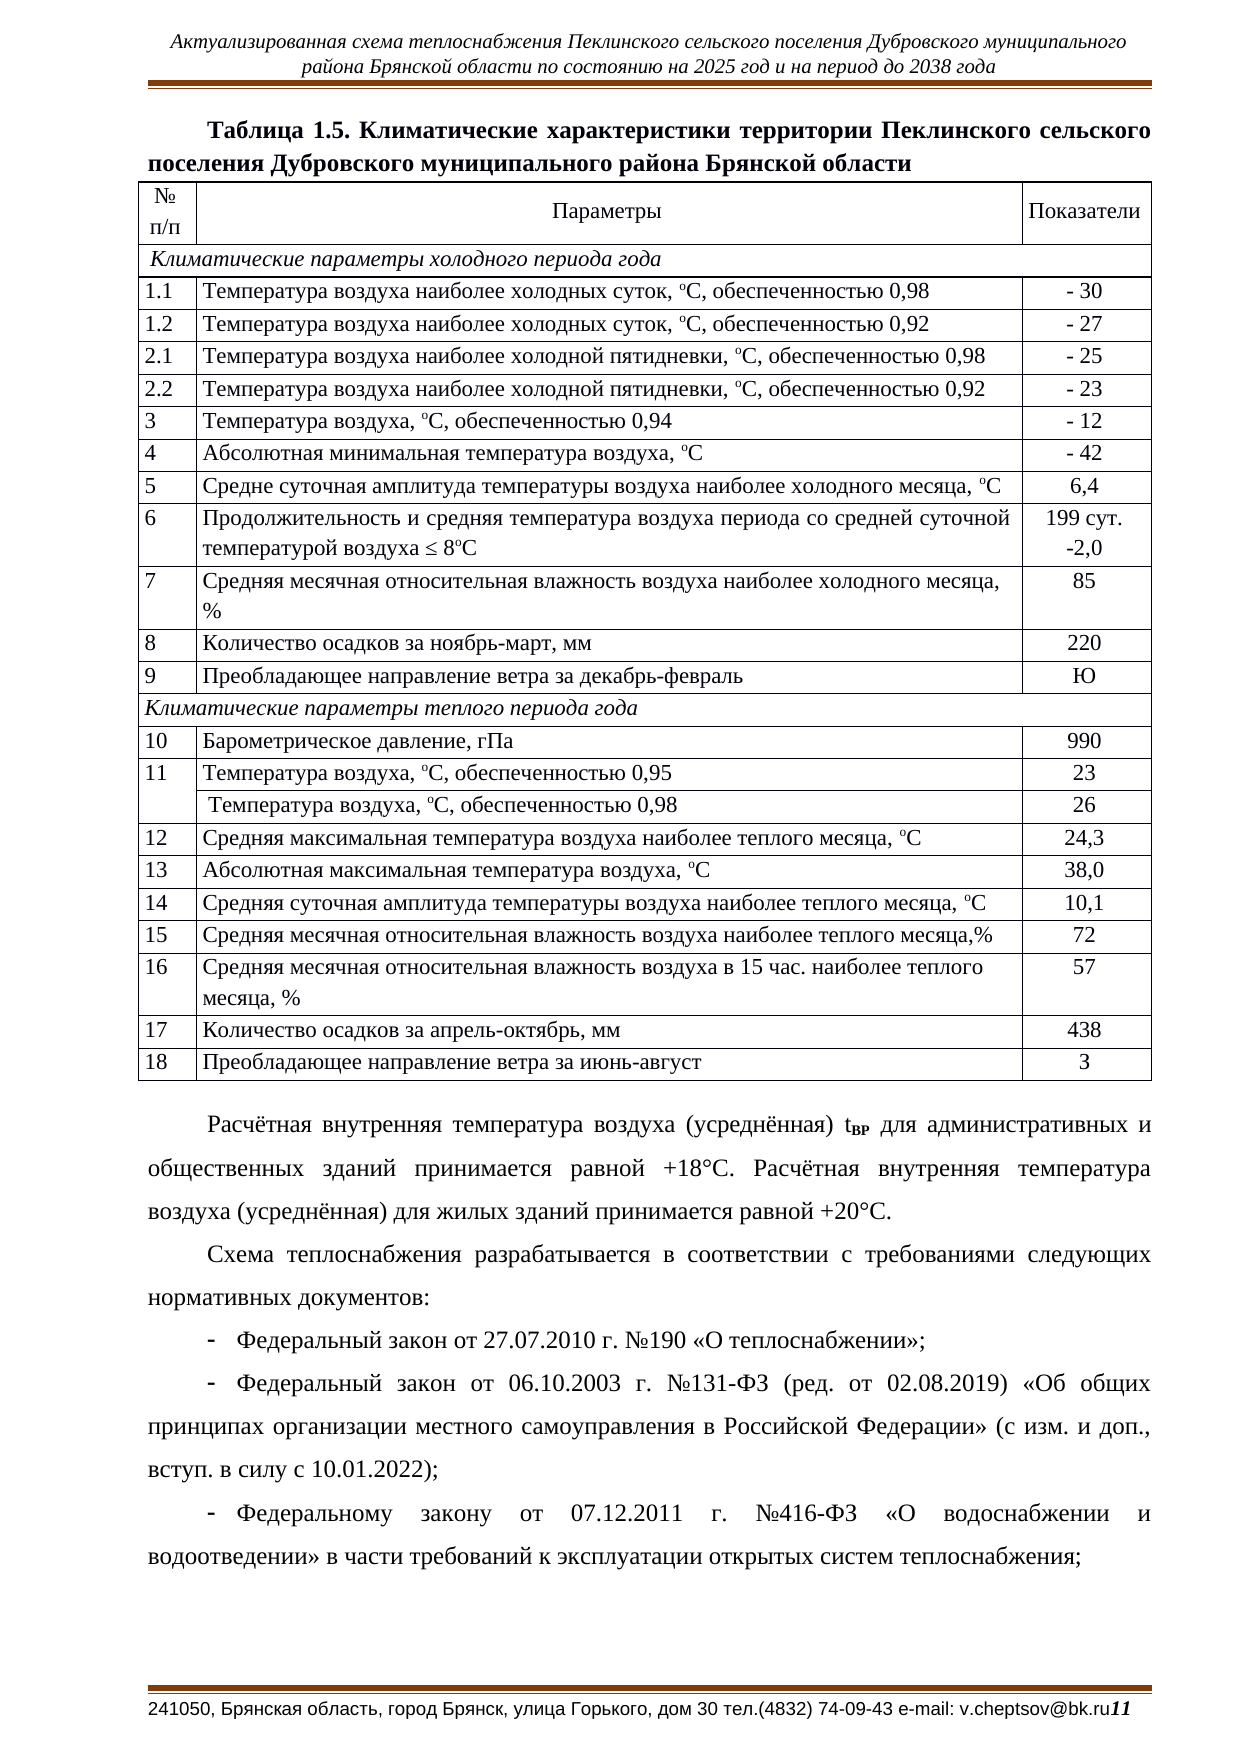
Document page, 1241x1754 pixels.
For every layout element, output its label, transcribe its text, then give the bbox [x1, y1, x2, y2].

table_cell Ю [1023, 662, 1151, 693]
table_cell 438 [1023, 1016, 1151, 1047]
text Таблица 1.5. Климатические характеристики территории Пеклинского сельского поселения Дубровского муниципального района Брянской области [148, 115, 1152, 177]
table_cell 199 сут. -2,0 [1023, 504, 1151, 566]
table_cell - 23 [1023, 375, 1151, 406]
table_cell 57 [1023, 954, 1151, 1015]
table_cell Климатические параметры теплого периода года [139, 694, 1151, 726]
table_cell 72 [1023, 921, 1151, 952]
table_cell 2.2 [139, 375, 196, 406]
table_cell З [1023, 1049, 1151, 1080]
table_cell 8 [139, 630, 196, 661]
table_cell Температура воздуха наиболее холодной пятидневки, оС, обеспеченностью 0,92 [197, 375, 1022, 406]
table_cell 10 [139, 727, 196, 758]
table_cell Абсолютная максимальная температура воздуха, оС [197, 856, 1022, 888]
table_cell 85 [1023, 567, 1151, 628]
table_cell 23 [1023, 759, 1151, 790]
table_cell - 25 [1023, 342, 1151, 374]
table_header Показатели [1023, 183, 1151, 244]
table_cell 1.2 [139, 310, 196, 341]
table_cell Температура воздуха наиболее холодной пятидневки, оС, обеспеченностью 0,98 [197, 342, 1022, 374]
table_cell 7 [139, 567, 196, 628]
table_cell 2.1 [139, 342, 196, 374]
table_cell 24,3 [1023, 824, 1151, 855]
table_cell 11 [139, 759, 196, 823]
table_cell 15 [139, 921, 196, 952]
table_cell Преобладающее направление ветра за июнь-август [197, 1049, 1022, 1080]
table_cell 3 [139, 407, 196, 438]
table_cell 12 [139, 824, 196, 855]
table_cell Температура воздуха наиболее холодных суток, оС, обеспеченностью 0,98 [197, 278, 1022, 309]
text Расчётная внутренняя температура воздуха (усреднённая) tBP для административных и общественных зданий принимается равной +18°С. Расчётная внутренняя температура воздуха (усреднённая) для жилых зданий принимается равной +20°С. [148, 1109, 1152, 1224]
table_cell 26 [1023, 791, 1151, 823]
list Федеральный закон от 06.10.2003 г. №131-ФЗ (ред. от 02.08.2019) «Об общих принципах организации местного самоуправления в Российской Федерации» (с изм. и доп., вступ. в силу с 10.01.2022); [148, 1368, 1152, 1483]
table_cell 1.1 [139, 278, 196, 309]
table_cell 4 [139, 440, 196, 471]
table_cell 10,1 [1023, 889, 1151, 920]
table_cell 14 [139, 889, 196, 920]
table_cell 6 [139, 504, 196, 566]
table_cell Температура воздуха, оС, обеспеченностью 0,94 [197, 407, 1022, 438]
table_cell 16 [139, 954, 196, 1015]
table_cell Температура воздуха наиболее холодных суток, оС, обеспеченностью 0,92 [197, 310, 1022, 341]
text Схема теплоснабжения разрабатывается в соответствии с требованиями следующих нормативных документов: [148, 1239, 1152, 1311]
table_cell 5 [139, 472, 196, 503]
table_header Параметры [197, 183, 1022, 244]
list Федеральному закону от 07.12.2011 г. №416-ФЗ «О водоснабжении и водоотведении» в части требований к эксплуатации открытых систем теплоснабжения; [148, 1498, 1152, 1569]
table_cell Количество осадков за апрель-октябрь, мм [197, 1016, 1022, 1047]
list Федеральный закон от 27.07.2010 г. №190 «О теплоснабжении»; [148, 1325, 1152, 1354]
table_cell Барометрическое давление, гПа [197, 727, 1022, 758]
table_cell Средне суточная амплитуда температуры воздуха наиболее холодного месяца, оС [197, 472, 1022, 503]
table_header № п/п [139, 183, 196, 244]
table_cell Средняя суточная амплитуда температуры воздуха наиболее теплого месяца, оС [197, 889, 1022, 920]
table_cell Климатические параметры холодного периода года [139, 245, 1151, 276]
table_cell - 12 [1023, 407, 1151, 438]
table_cell 990 [1023, 727, 1151, 758]
table_cell Продолжительность и средняя температура воздуха периода со средней суточной температурой воздуха ≤ 8оС [197, 504, 1022, 566]
table_cell - 27 [1023, 310, 1151, 341]
table_cell Преобладающее направление ветра за декабрь-февраль [197, 662, 1022, 693]
table_cell Количество осадков за ноябрь-март, мм [197, 630, 1022, 661]
table_cell 13 [139, 856, 196, 888]
table_cell 9 [139, 662, 196, 693]
table_cell Средняя месячная относительная влажность воздуха наиболее теплого месяца,% [197, 921, 1022, 952]
table_cell 220 [1023, 630, 1151, 661]
table_cell Абсолютная минимальная температура воздуха, оС [197, 440, 1022, 471]
table_cell - 30 [1023, 278, 1151, 309]
table_cell 18 [139, 1049, 196, 1080]
table_cell Средняя месячная относительная влажность воздуха наиболее холодного месяца, % [197, 567, 1022, 628]
table_cell Средняя месячная относительная влажность воздуха в 15 час. наиболее теплого месяца, % [197, 954, 1022, 1015]
table_cell 6,4 [1023, 472, 1151, 503]
table_cell Средняя максимальная температура воздуха наиболее теплого месяца, оС [197, 824, 1022, 855]
table_cell 38,0 [1023, 856, 1151, 888]
table_cell - 42 [1023, 440, 1151, 471]
table_cell Температура воздуха, оС, обеспеченностью 0,95 [197, 759, 1022, 790]
table_cell Температура воздуха, оС, обеспеченностью 0,98 [197, 791, 1022, 823]
table_cell 17 [139, 1016, 196, 1047]
